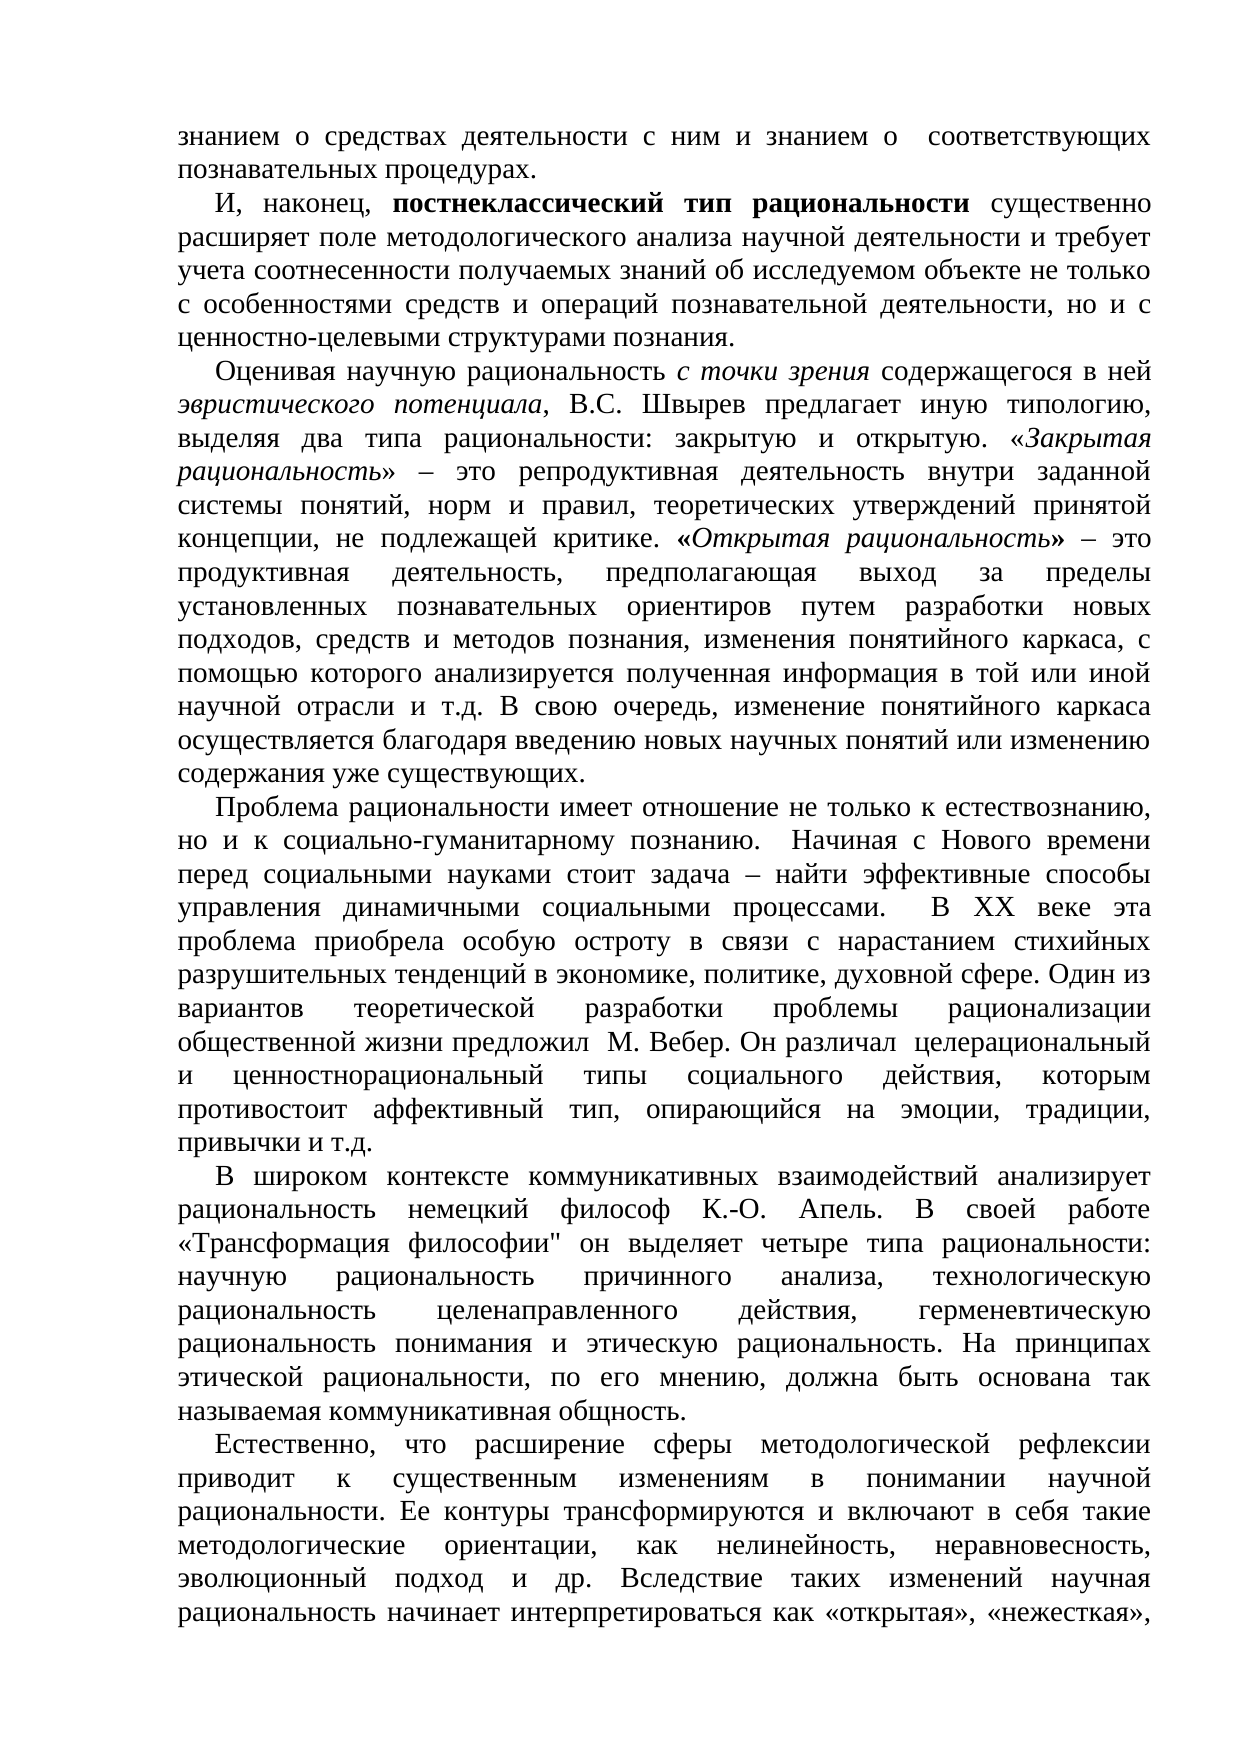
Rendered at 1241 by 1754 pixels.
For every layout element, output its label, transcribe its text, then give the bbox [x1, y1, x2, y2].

text В широком контексте коммуникативных взаимодействий анализирует рациональность немецкий философ К.-О. Апель. В своей работе «Трансформация философии" он выделяет четыре типа рациональности: научную рациональность причинного анализа, технологическую рациональность целенаправленного действия, герменевтическую рациональность понимания и этическую рациональность. На принципах этической рациональности, по его мнению, должна быть основана так называемая коммуникативная общность. [177, 1158, 1152, 1426]
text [177, 1426, 1152, 1627]
text Оценивая научную рациональность с точки зрения содержащегося в ней эвристического потенциала, В.С. Швырев предлагает иную типологию, выделяя два типа рациональности: закрытую и открытую. «Закрытая рациональность» – это репродуктивная деятельность внутри заданной системы понятий, норм и правил, теоретических утверждений принятой концепции, не подлежащей критике. «Открытая рациональность» – это продуктивная деятельность, предполагающая выход за пределы установленных познавательных ориентиров путем разработки новых подходов, средств и методов познания, изменения понятийного каркаса, с помощью которого анализируется полученная информация в той или иной научной отрасли и т.д. В свою очередь, изменение понятийного каркаса осуществляется благодаря введению новых научных понятий или изменению содержания уже существующих. [177, 353, 1152, 789]
text Проблема рациональности имеет отношение не только к естествознанию, но и к социально-гуманитарному познанию. Начиная с Нового времени перед социальными науками стоит задача – найти эффективные способы управления динамичными социальными процессами. В XX веке эта проблема приобрела особую остроту в связи с нарастанием стихийных разрушительных тенденций в экономике, политике, духовной сфере. Один из вариантов теоретической разработки проблемы рационализации общественной жизни предложил М. Вебер. Он различал целерациональный и ценностнорациональный типы социального действия, которым противостоит аффективный тип, опирающийся на эмоции, традиции, привычки и т.д. [177, 789, 1152, 1158]
text И, наконец, постнеклассический тип рациональности существенно расширяет поле методологического анализа научной деятельности и требует учета соотнесенности получаемых знаний об исследуемом объекте не только с особенностями средств и операций познавательной деятельности, но и с ценностно-целевыми структурами познания. [177, 185, 1152, 353]
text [177, 118, 1152, 185]
